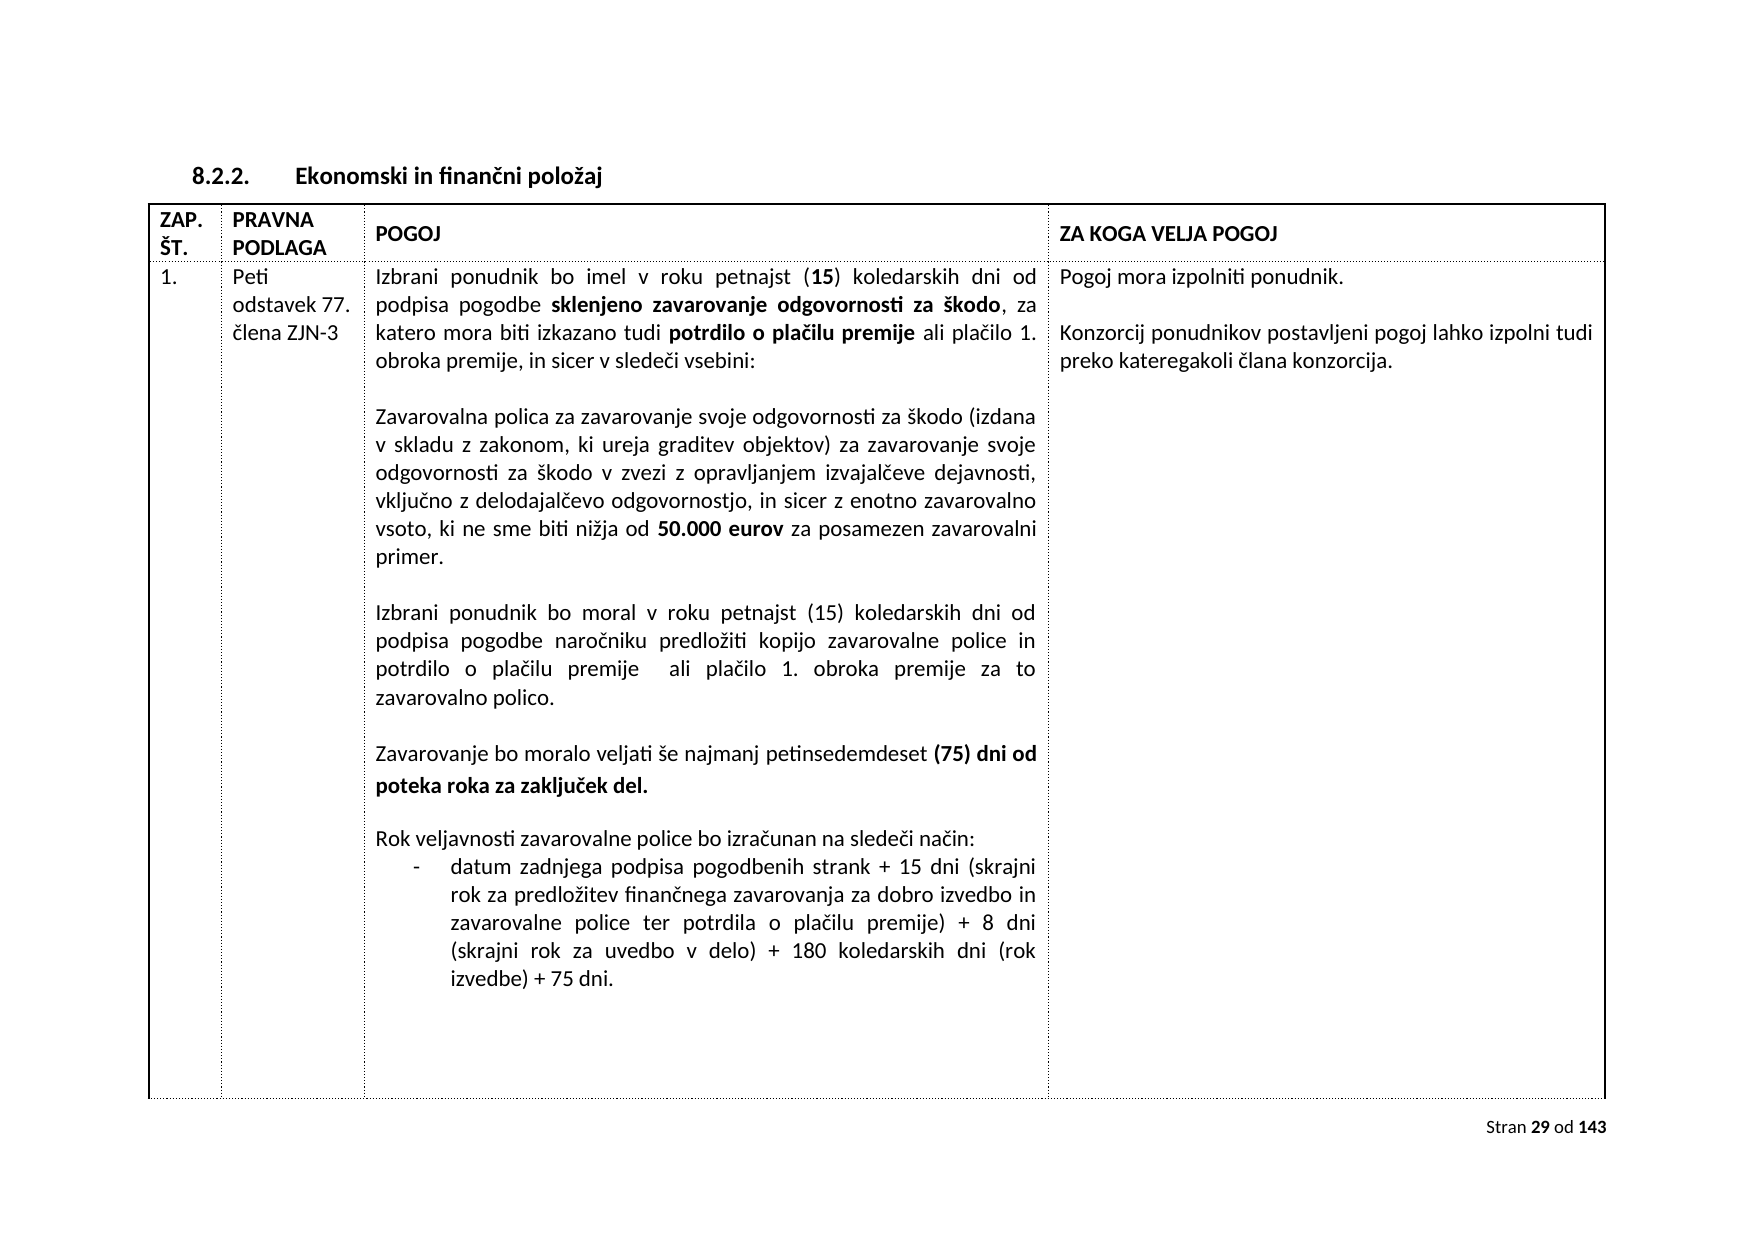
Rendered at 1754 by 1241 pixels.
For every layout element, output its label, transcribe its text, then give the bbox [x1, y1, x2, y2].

table_cell 1. [150, 261, 221, 1098]
table_header ZAP. ŠT. [150, 205, 221, 261]
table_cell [364, 261, 1048, 1098]
table_header ZA KOGA VELJA POGOJ [1048, 205, 1604, 261]
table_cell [1048, 261, 1604, 1098]
table_header POGOJ [364, 205, 1048, 261]
table_header PRAVNA PODLAGA [221, 205, 364, 261]
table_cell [221, 261, 364, 1098]
text Ekonomski in finančni položaj [192, 160, 1606, 191]
